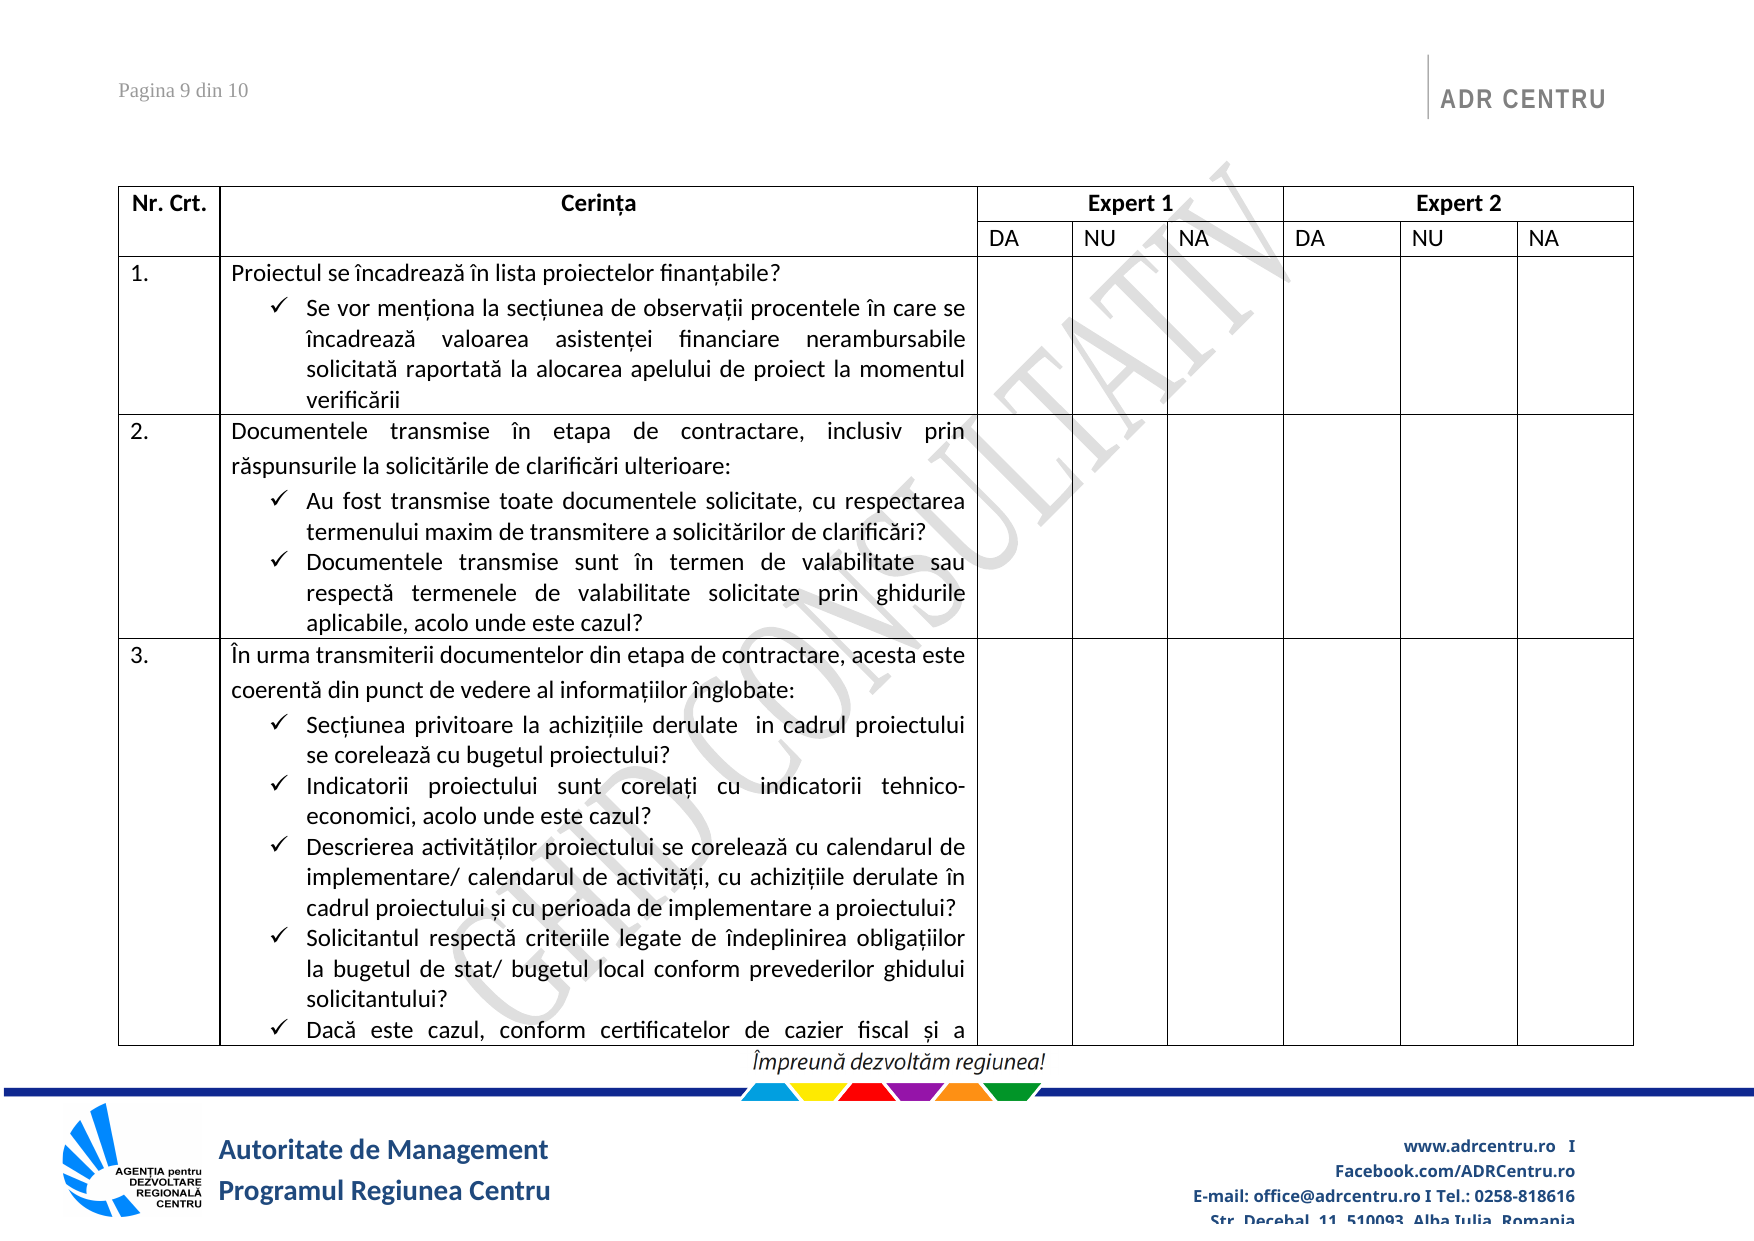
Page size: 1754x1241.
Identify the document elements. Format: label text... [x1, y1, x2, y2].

table_cell [1284, 415, 1400, 638]
table_cell NU [1073, 222, 1167, 256]
table_cell [1073, 415, 1167, 638]
table_cell NU [1401, 222, 1517, 256]
table_cell DA [1284, 222, 1400, 256]
table_cell [1168, 257, 1283, 414]
table_header Expert 2 [1284, 187, 1633, 221]
table_cell [1401, 415, 1517, 638]
picture [739, 1048, 1059, 1075]
table_cell [1401, 257, 1517, 414]
table_cell [1284, 257, 1400, 414]
table_cell NA [1168, 222, 1283, 256]
table_cell DA [978, 222, 1072, 256]
table_header Cerința [221, 187, 977, 256]
table_header Expert 1 [978, 187, 1283, 221]
table_cell 3. [119, 639, 219, 1045]
table_cell [1518, 639, 1633, 1045]
table_cell [1168, 639, 1283, 1045]
table_cell [1518, 257, 1633, 414]
table_cell [1073, 639, 1167, 1045]
table_cell [1284, 639, 1400, 1045]
table_cell [1518, 415, 1633, 638]
table_cell [1168, 415, 1283, 638]
table_cell Documentele transmise în etapa de contractare, inclusiv prin răspunsurile la solicitările de clarificări ulterioare: Au fost transmise toate documentele solicitate, cu respectarea termenului maxim de transmitere a solicitărilor de clarificări? Documentele transmise sunt în termen de valabilitate sau respectă termenele de valabilitate solicitate prin ghidurile aplicabile, acolo unde este cazul? [221, 415, 977, 638]
table_cell Proiectul se încadrează în lista proiectelor finanțabile? Se vor menționa la secțiunea de observații procentele în care se încadrează valoarea asistenței financiare nerambursabile solicitată raportată la alocarea apelului de proiect la momentul verificării [221, 257, 977, 414]
table_cell NA [1518, 222, 1633, 256]
table_cell 2. [119, 415, 219, 638]
picture [3, 1083, 754, 1101]
table_cell [978, 415, 1072, 638]
table_header Nr. Crt. [119, 187, 219, 256]
table_cell [978, 257, 1072, 414]
table_cell [1401, 639, 1517, 1045]
table_cell [1073, 257, 1167, 414]
table_cell [978, 639, 1072, 1045]
table_cell 1. [119, 257, 219, 414]
picture [786, 1083, 1754, 1101]
picture [62, 1103, 202, 1217]
